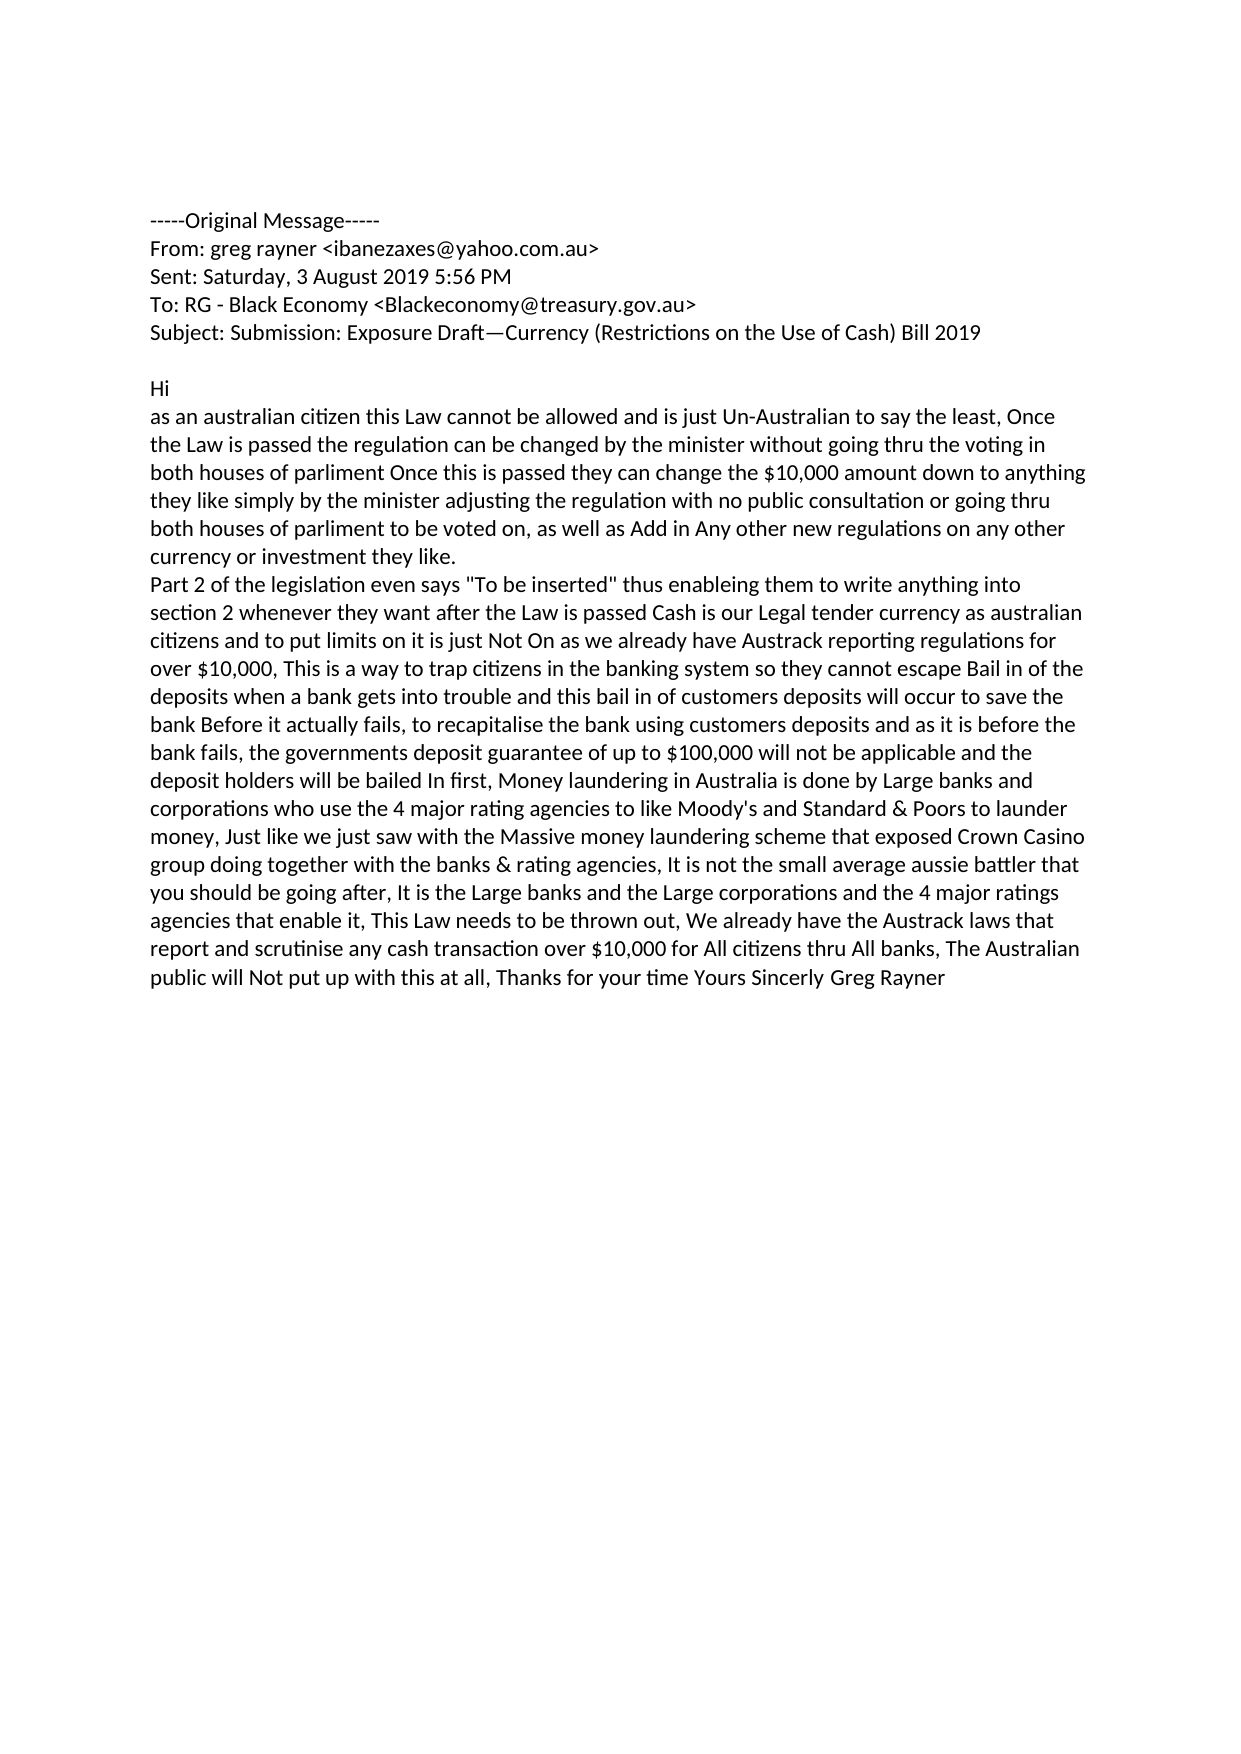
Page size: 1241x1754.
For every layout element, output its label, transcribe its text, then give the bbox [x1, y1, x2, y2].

text Hi [150, 374, 1090, 402]
text -----Original Message----- From: greg rayner <ibanezaxes@yahoo.com.au> Sent: Saturday, 3 August 2019 5:56 PM To: RG - Black Economy <Blackeconomy@treasury.gov.au> Subject: Submission: Exposure Draft—Currency (Restrictions on the Use of Cash) Bill 2019 [150, 206, 1090, 346]
text Part 2 of the legislation even says "To be inserted" thus enableing them to write anything into section 2 whenever they want after the Law is passed Cash is our Legal tender currency as australian citizens and to put limits on it is just Not On as we already have Austrack reporting regulations for over $10,000, This is a way to trap citizens in the banking system so they cannot escape Bail in of the deposits when a bank gets into trouble and this bail in of customers deposits will occur to save the bank Before it actually fails, to recapitalise the bank using customers deposits and as it is before the bank fails, the governments deposit guarantee of up to $100,000 will not be applicable and the deposit holders will be bailed In first, Money laundering in Australia is done by Large banks and corporations who use the 4 major rating agencies to like Moody's and Standard & Poors to launder money, Just like we just saw with the Massive money laundering scheme that exposed Crown Casino group doing together with the banks & rating agencies, It is not the small average aussie battler that you should be going after, It is the Large banks and the Large corporations and the 4 major ratings agencies that enable it, This Law needs to be thrown out, We already have the Austrack laws that report and scrutinise any cash transaction over $10,000 for All citizens thru All banks, The Australian public will Not put up with this at all, Thanks for your time Yours Sincerly Greg Rayner [150, 570, 1090, 991]
text as an australian citizen this Law cannot be allowed and is just Un-Australian to say the least, Once the Law is passed the regulation can be changed by the minister without going thru the voting in both houses of parliment Once this is passed they can change the $10,000 amount down to anything they like simply by the minister adjusting the regulation with no public consultation or going thru both houses of parliment to be voted on, as well as Add in Any other new regulations on any other currency or investment they like. [150, 402, 1090, 570]
